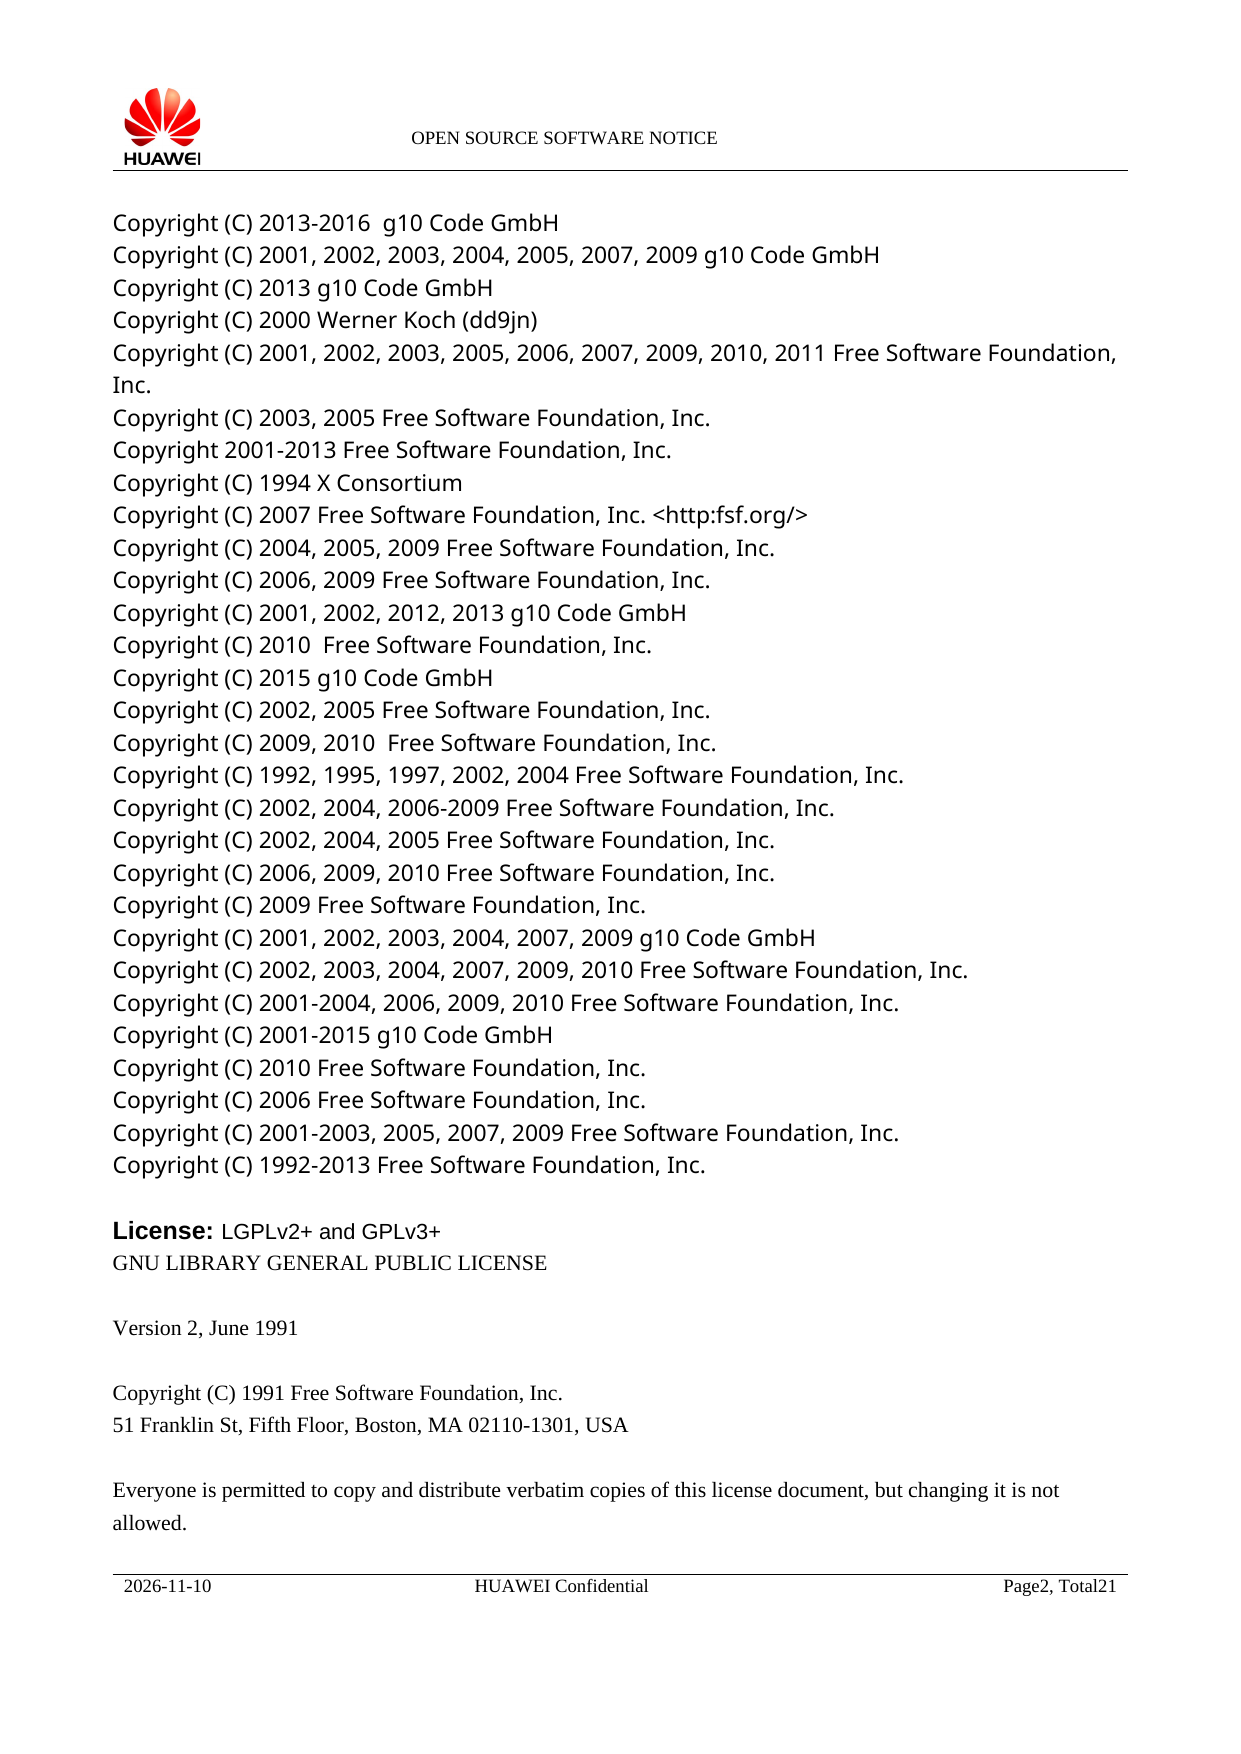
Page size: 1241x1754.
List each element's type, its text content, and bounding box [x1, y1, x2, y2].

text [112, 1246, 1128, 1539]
text License: LGPLv2+ and GPLv3+ [112, 1214, 1128, 1246]
picture [124, 88, 201, 165]
